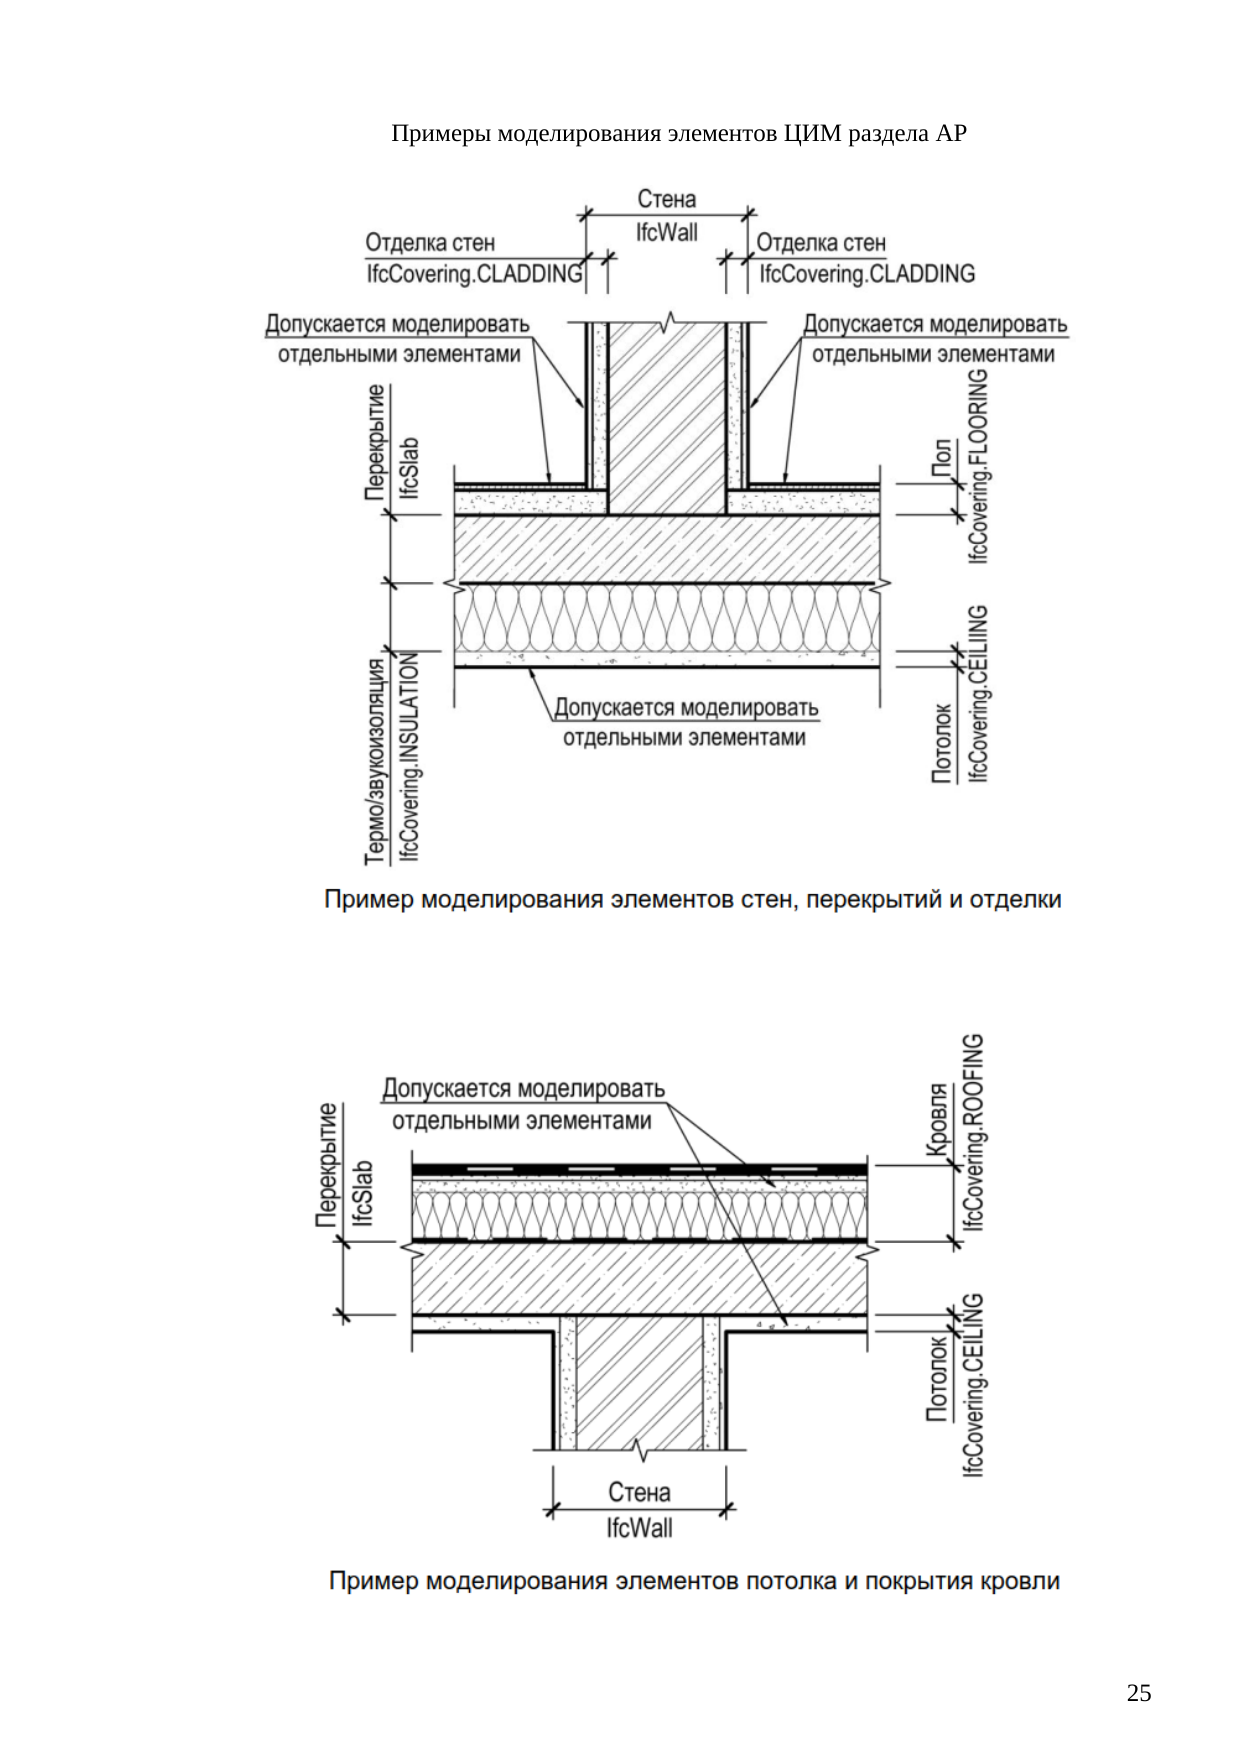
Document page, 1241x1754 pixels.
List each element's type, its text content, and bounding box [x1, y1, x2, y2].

text Примеры моделирования элементов ЦИМ раздела АР [118, 118, 1152, 147]
picture [256, 184, 1103, 1619]
